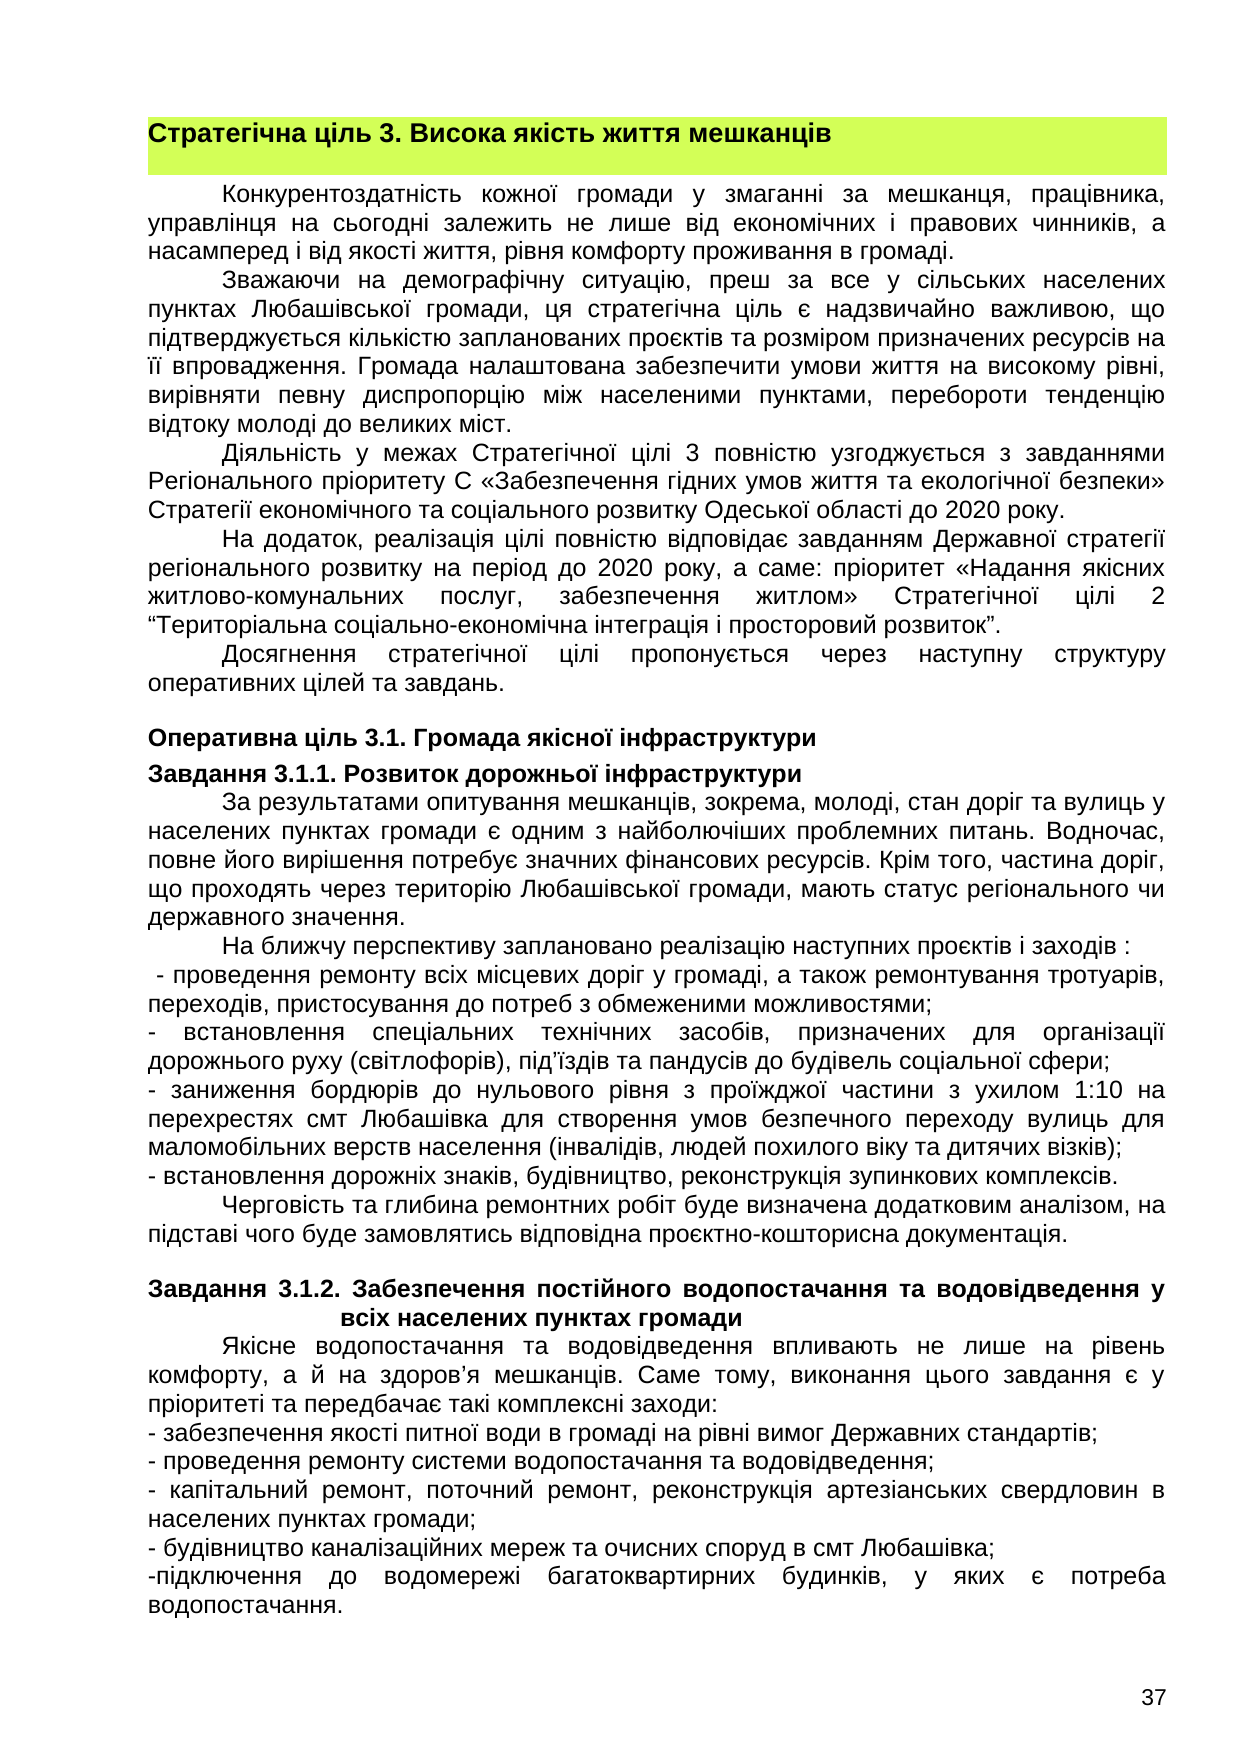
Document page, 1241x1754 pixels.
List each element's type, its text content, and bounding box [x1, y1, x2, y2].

text За результатами опитування мешканців, зокрема, молоді, стан доріг та вулиць у населених пунктах громади є одним з найболючіших проблемних питань. Водночас, повне його вирішення потребує значних фінансових ресурсів. Крім того, частина доріг, що проходять через територію Любашівської громади, мають статус регіонального чи державного значення. [148, 787, 1167, 931]
text - будівництво каналізаційних мереж та очисних споруд в смт Любашівка; [148, 1532, 1167, 1561]
text Завдання 3.1.1. Розвиток дорожньої інфраструктури [148, 759, 1167, 787]
text - забезпечення якості питної води в громаді на рівні вимог Державних стандартів; [148, 1417, 1167, 1446]
text - встановлення дорожніх знаків, будівництво, реконструкція зупинкових комплексів. [148, 1161, 1167, 1190]
text Черговість та глибина ремонтних робіт буде визначена додатковим аналізом, на підставі чого буде замовлятись відповідна проєктно-кошторисна документація. [148, 1190, 1167, 1247]
text - проведення ремонту системи водопостачання та водовідведення; [148, 1446, 1167, 1475]
text - заниження бордюрів до нульового рівня з проїжджої частини з ухилом 1:10 на перехрестях смт Любашівка для створення умов безпечного переходу вулиць для маломобільних верств населення (інвалідів, людей похилого віку та дитячих візків); [148, 1075, 1167, 1161]
text Діяльність у межах Стратегічної цілі 3 повністю узгоджується з завданнями Регіонального пріоритету С «Забезпечення гідних умов життя та екологічної безпеки» Стратегії економічного та соціального розвитку Одеської області до 2020 року. [148, 438, 1167, 524]
text -підключення до водомережі багатоквартирних будинків, у яких є потреба водопостачання. [148, 1561, 1167, 1619]
subtitle Оперативна ціль 3.1. Громада якісної інфраструктури [148, 723, 1167, 751]
text - капітальний ремонт, поточний ремонт, реконструкція артезіанських свердловин в населених пунктах громади; [148, 1475, 1167, 1532]
text - встановлення спеціальних технічних засобів, призначених для організації дорожнього руху (світлофорів), під’їздів та пандусів до будівель соціальної сфери; [148, 1017, 1167, 1075]
text Якісне водопостачання та водовідведення впливають не лише на рівень комфорту, а й на здоров’я мешканців. Саме тому, виконання цього завдання є у пріоритеті та передбачає такі комплексні заходи: [148, 1331, 1167, 1417]
subtitle Стратегічна ціль 3. Висока якість життя мешканців [148, 117, 1167, 149]
text - проведення ремонту всіх місцевих доріг у громаді, а також ремонтування тротуарів, переходів, пристосування до потреб з обмеженими можливостями; [148, 960, 1167, 1017]
text Досягнення стратегічної цілі пропонується через наступну структуру оперативних цілей та завдань. [148, 639, 1167, 696]
text Конкурентоздатність кожної громади у змаганні за мешканця, працівника, управлінця на сьогодні залежить не лише від економічних і правових чинників, а насамперед і від якості життя, рівня комфорту проживання в громаді. [148, 179, 1167, 265]
text Зважаючи на демографічну ситуацію, преш за все у сільських населених пунктах Любашівської громади, ця стратегічна ціль є надзвичайно важливою, що підтверджується кількістю запланованих проєктів та розміром призначених ресурсів на її впровадження. Громада налаштована забезпечити умови життя на високому рівні, вирівняти певну диспропорцію між населеними пунктами, перебороти тенденцію відтоку молоді до великих міст. [148, 265, 1167, 438]
text Завдання 3.1.2. Забезпечення постійного водопостачання та водовідведення у всіх населених пунктах громади [148, 1274, 1167, 1331]
text На додаток, реалізація цілі повністю відповідає завданням Державної стратегії регіонального розвитку на період до 2020 року, а саме: пріоритет «Надання якісних житлово-комунальних послуг, забезпечення житлом» Стратегічної цілі 2 “Територіальна соціально-економічна інтеграція і просторовий розвиток”. [148, 524, 1167, 639]
text На ближчу перспективу заплановано реалізацію наступних проєктів і заходів : [148, 931, 1167, 960]
